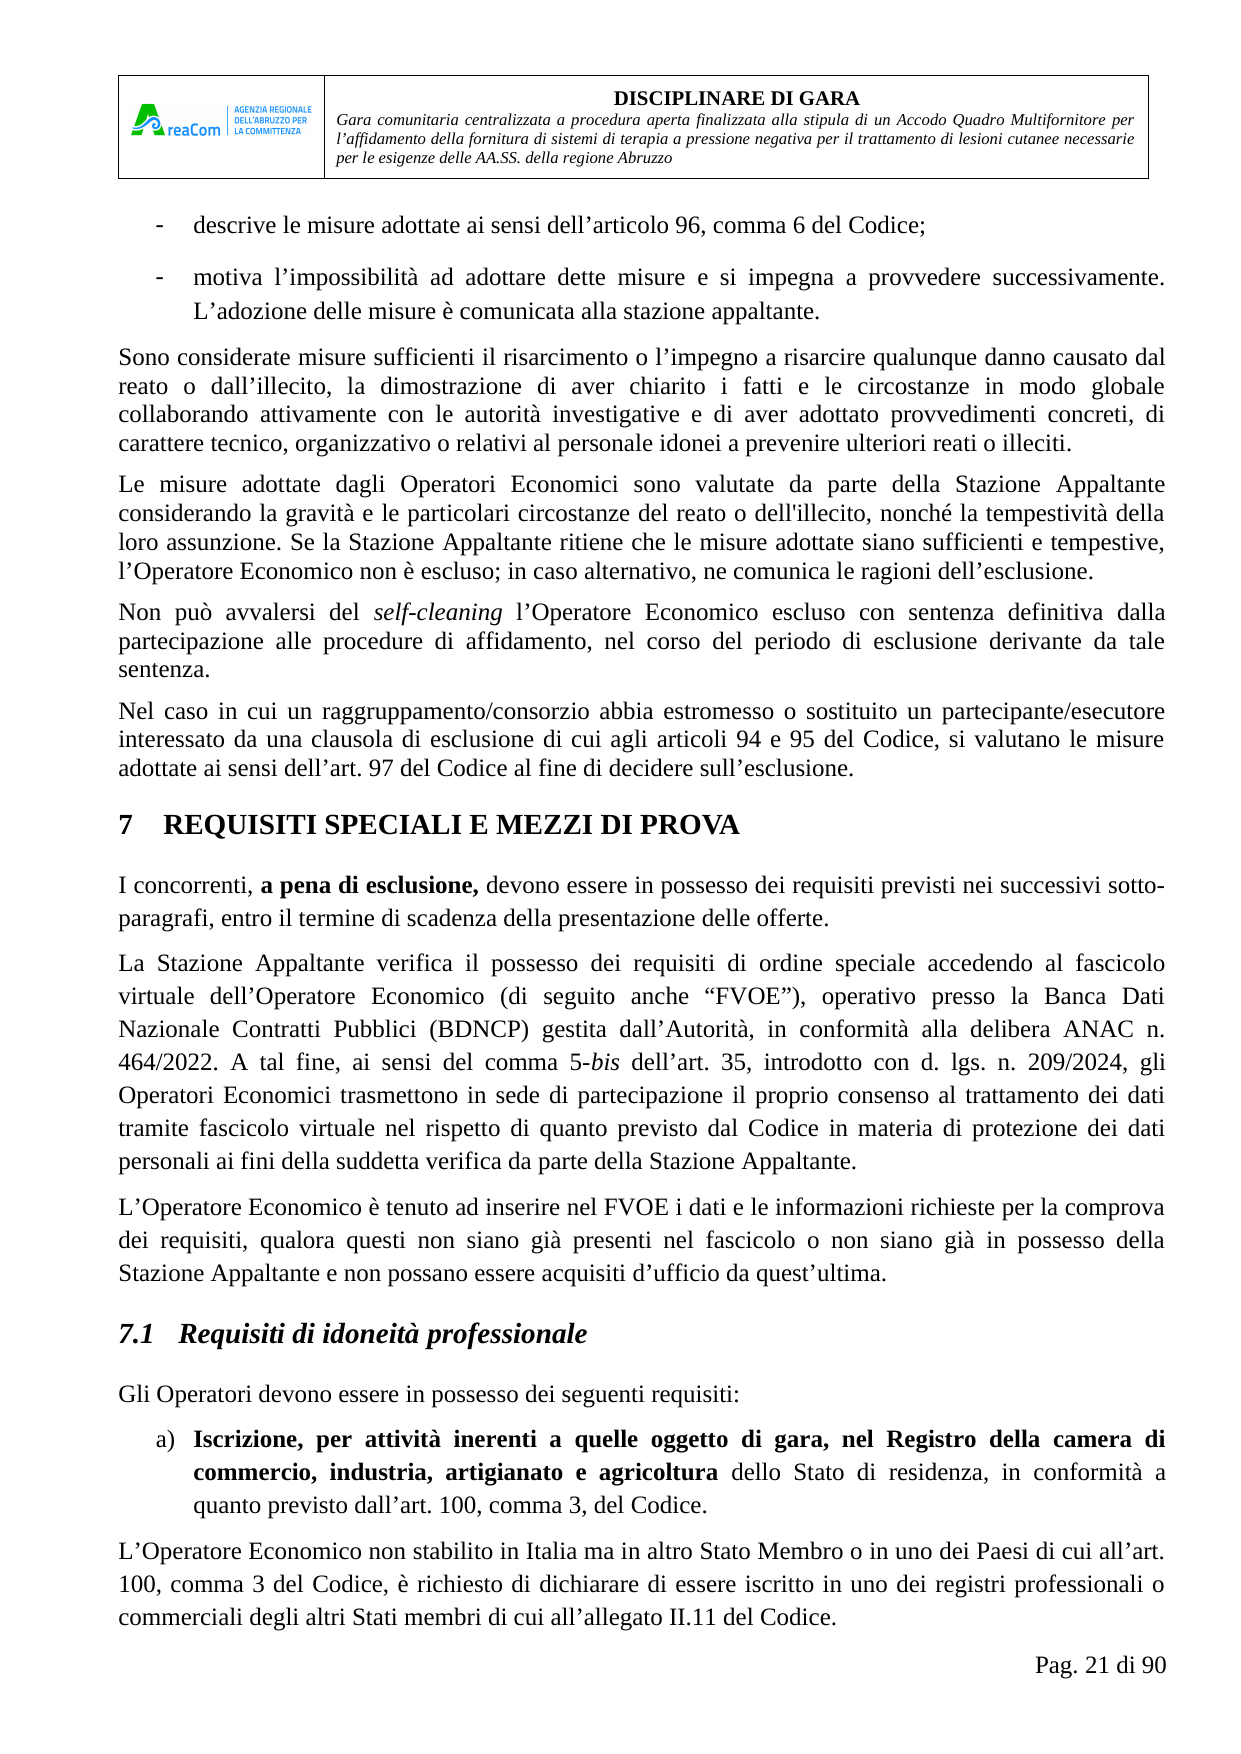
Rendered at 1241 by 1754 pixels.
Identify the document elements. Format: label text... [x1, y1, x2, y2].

picture [129, 102, 314, 138]
list motiva l’impossibilità ad adottare dette misure e si impegna a provvedere successivamente. L’adozione delle misure è comunicata alla stazione appaltante. [156, 258, 1167, 325]
list L’Operatore Economico non stabilito in Italia ma in altro Stato Membro o in uno dei Paesi di cui all’art. 100, comma 3 del Codice, è richiesto di dichiarare di essere iscritto in uno dei registri professionali o commerciali degli altri Stati membri di cui all’allegato II.11 del Codice. [118, 1536, 1167, 1631]
subtitle Requisiti di idoneità professionale [118, 1316, 1167, 1349]
list Iscrizione, per attività inerenti a quelle oggetto di gara, nel Registro della camera di commercio, industria, artigianato e agricoltura dello Stato di residenza, in conformità a quanto previsto dall’art. 100, comma 3, del Codice. [156, 1424, 1167, 1519]
text Sono considerate misure sufficienti il risarcimento o l’impegno a risarcire qualunque danno causato dal reato o dall’illecito, la dimostrazione di aver chiarito i fatti e le circostanze in modo globale collaborando attivamente con le autorità investigative e di aver adottato provvedimenti concreti, di carattere tecnico, organizzativo o relativi al personale idonei a prevenire ulteriori reati o illeciti. [118, 342, 1167, 457]
subtitle REQUISITI SPECIALI E MEZZI DI PROVA [118, 807, 1167, 841]
text La Stazione Appaltante verifica il possesso dei requisiti di ordine speciale accedendo al fascicolo virtuale dell’Operatore Economico (di seguito anche “FVOE”), operativo presso la Banca Dati Nazionale Contratti Pubblici (BDNCP) gestita dall’Autorità, in conformità alla delibera ANAC n. 464/2022. A tal fine, ai sensi del comma 5-bis dell’art. 35, introdotto con d. lgs. n. 209/2024, gli Operatori Economici trasmettono in sede di partecipazione il proprio consenso al trattamento dei dati tramite fascicolo virtuale nel rispetto di quanto previsto dal Codice in materia di protezione dei dati personali ai fini della suddetta verifica da parte della Stazione Appaltante. [118, 948, 1167, 1175]
text L’Operatore Economico è tenuto ad inserire nel FVOE i dati e le informazioni richieste per la comprova dei requisiti, qualora questi non siano già presenti nel fascicolo o non siano già in possesso della Stazione Appaltante e non possano essere acquisiti d’ufficio da quest’ultima. [118, 1192, 1167, 1287]
text Gli Operatori devono essere in possesso dei seguenti requisiti: [118, 1379, 1167, 1408]
text Non può avvalersi del self-cleaning l’Operatore Economico escluso con sentenza definitiva dalla partecipazione alle procedure di affidamento, nel corso del periodo di esclusione derivante da tale sentenza. [118, 597, 1167, 683]
list descrive le misure adottate ai sensi dell’articolo 96, comma 6 del Codice; [156, 206, 1167, 241]
text Nel caso in cui un raggruppamento/consorzio abbia estromesso o sostituito un partecipante/esecutore interessato da una clausola di esclusione di cui agli articoli 94 e 95 del Codice, si valutano le misure adottate ai sensi dell’art. 97 del Codice al fine di decidere sull’esclusione. [118, 696, 1167, 782]
text Le misure adottate dagli Operatori Economici sono valutate da parte della Stazione Appaltante considerando la gravità e le particolari circostanze del reato o dell'illecito, nonché la tempestività della loro assunzione. Se la Stazione Appaltante ritiene che le misure adottate siano sufficienti e tempestive, l’Operatore Economico non è escluso; in caso alternativo, ne comunica le ragioni dell’esclusione. [118, 469, 1167, 584]
text I concorrenti, a pena di esclusione, devono essere in possesso dei requisiti previsti nei successivi sotto-paragrafi, entro il termine di scadenza della presentazione delle offerte. [118, 870, 1167, 932]
